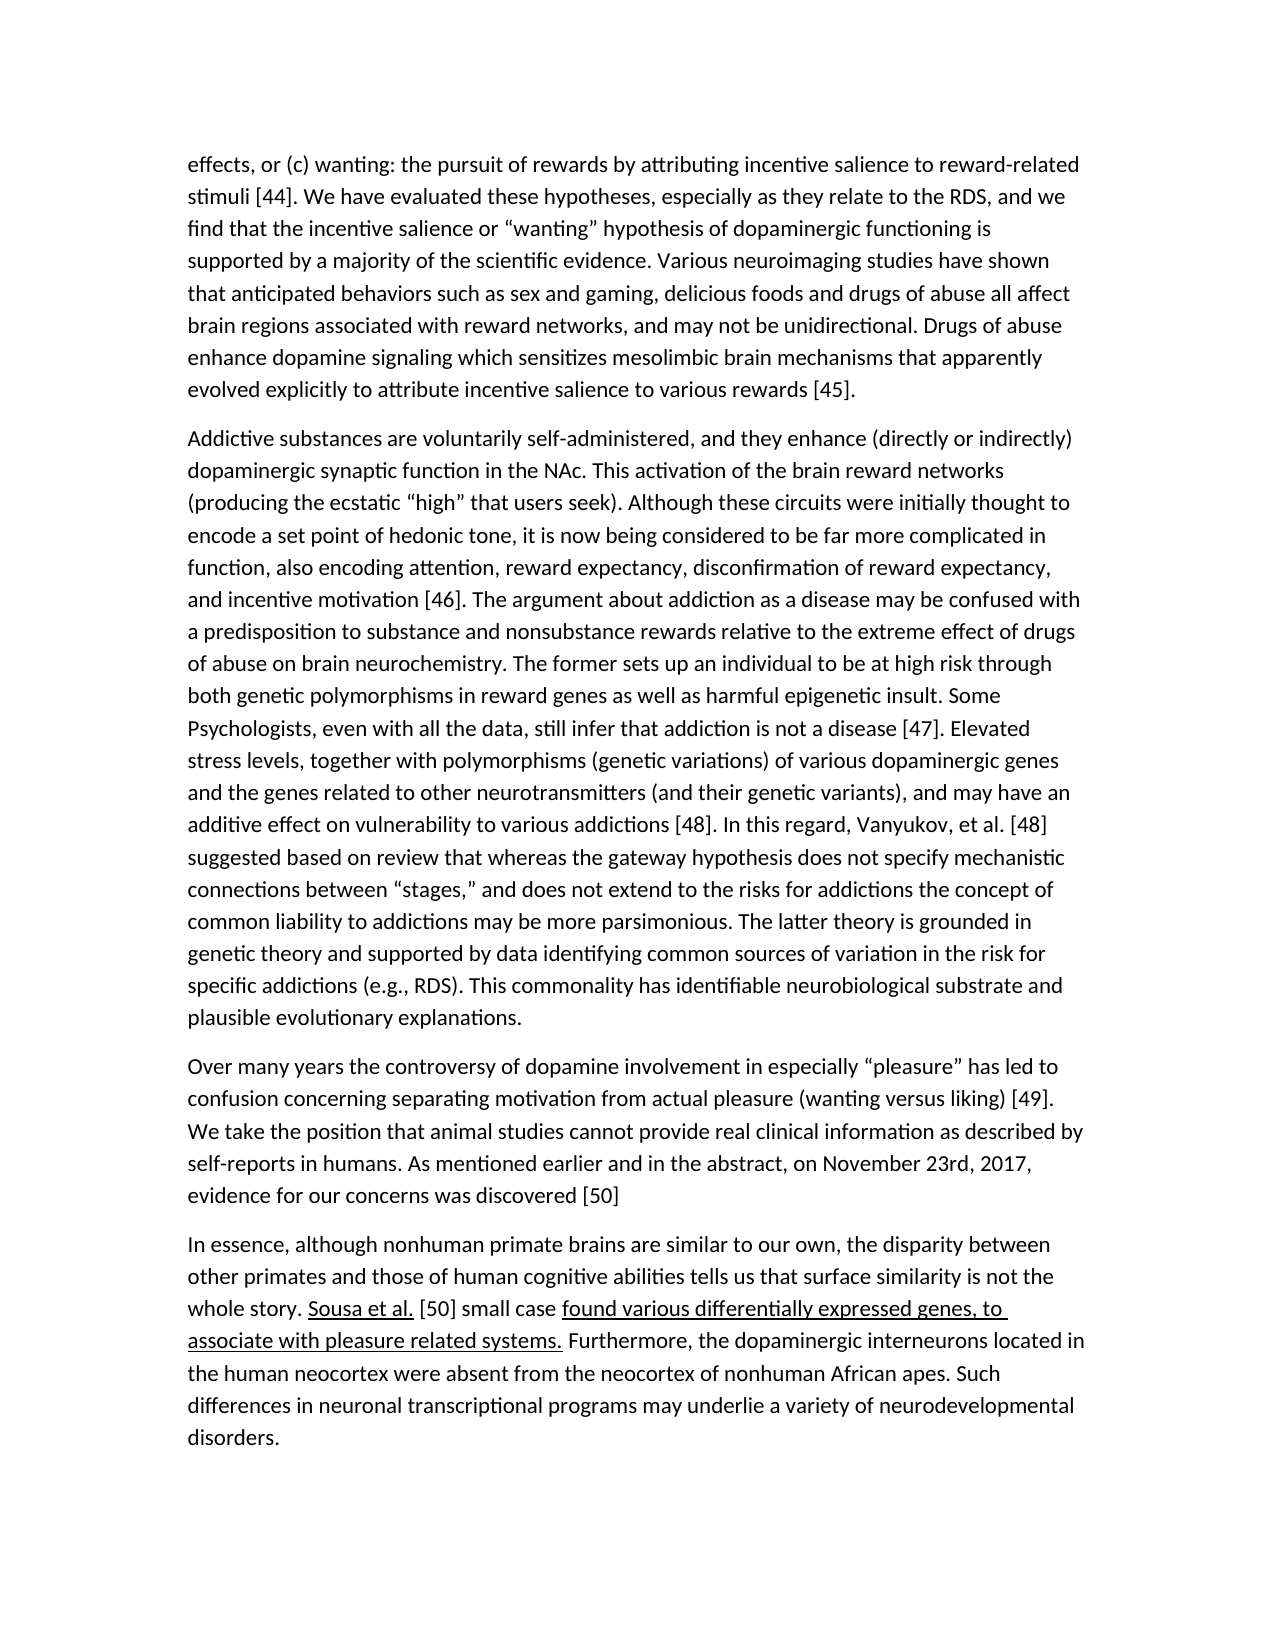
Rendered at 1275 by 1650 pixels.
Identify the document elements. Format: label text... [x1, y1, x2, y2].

text Addictive substances are voluntarily self-administered, and they enhance (directly or indirectly) dopaminergic synaptic function in the NAc. This activation of the brain reward networks (producing the ecstatic “high” that users seek). Although these circuits were initially thought to encode a set point of hedonic tone, it is now being considered to be far more complicated in function, also encoding attention, reward expectancy, disconfirmation of reward expectancy, and incentive motivation [46]. The argument about addiction as a disease may be confused with a predisposition to substance and nonsubstance rewards relative to the extreme effect of drugs of abuse on brain neurochemistry. The former sets up an individual to be at high risk through both genetic polymorphisms in reward genes as well as harmful epigenetic insult. Some Psychologists, even with all the data, still infer that addiction is not a disease [47]. Elevated stress levels, together with polymorphisms (genetic variations) of various dopaminergic genes and the genes related to other neurotransmitters (and their genetic variants), and may have an additive effect on vulnerability to various addictions [48]. In this regard, Vanyukov, et al. [48] suggested based on review that whereas the gateway hypothesis does not specify mechanistic connections between “stages,” and does not extend to the risks for addictions the concept of common liability to addictions may be more parsimonious. The latter theory is grounded in genetic theory and supported by data identifying common sources of variation in the risk for specific addictions (e.g., RDS). This commonality has identifiable neurobiological substrate and plausible evolutionary explanations. [187, 424, 1087, 1032]
text Over many years the controversy of dopamine involvement in especially “pleasure” has led to confusion concerning separating motivation from actual pleasure (wanting versus liking) [49]. We take the position that animal studies cannot provide real clinical information as described by self-reports in humans. As mentioned earlier and in the abstract, on November 23rd, 2017, evidence for our concerns was discovered [50] [187, 1052, 1087, 1209]
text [187, 150, 1087, 403]
text In essence, although nonhuman primate brains are similar to our own, the disparity between other primates and those of human cognitive abilities tells us that surface similarity is not the whole story. Sousa et al. [50] small case found various differentially expressed genes, to associate with pleasure related systems. Furthermore, the dopaminergic interneurons located in the human neocortex were absent from the neocortex of nonhuman African apes. Such differences in neuronal transcriptional programs may underlie a variety of neurodevelopmental disorders. [187, 1230, 1087, 1451]
